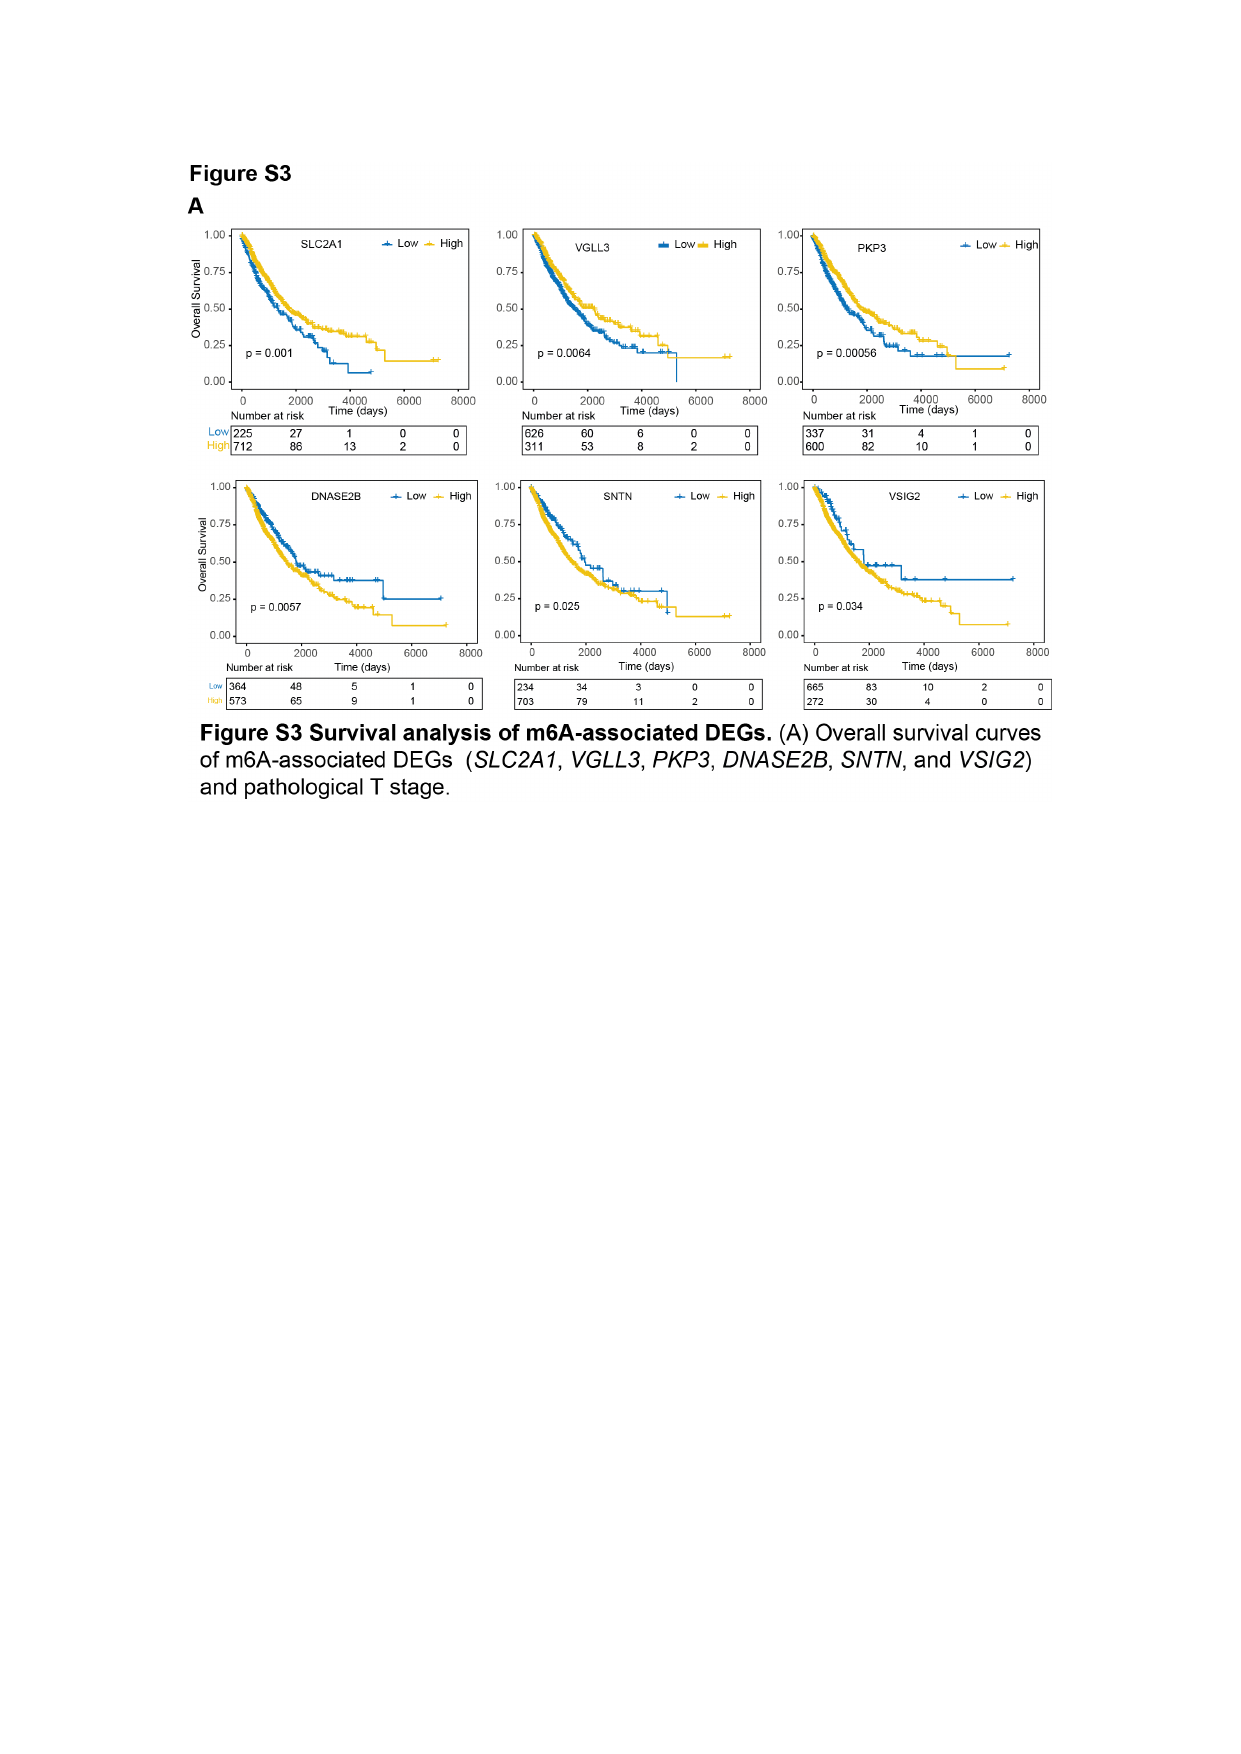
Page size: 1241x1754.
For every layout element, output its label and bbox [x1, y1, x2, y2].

picture [187, 162, 1052, 802]
